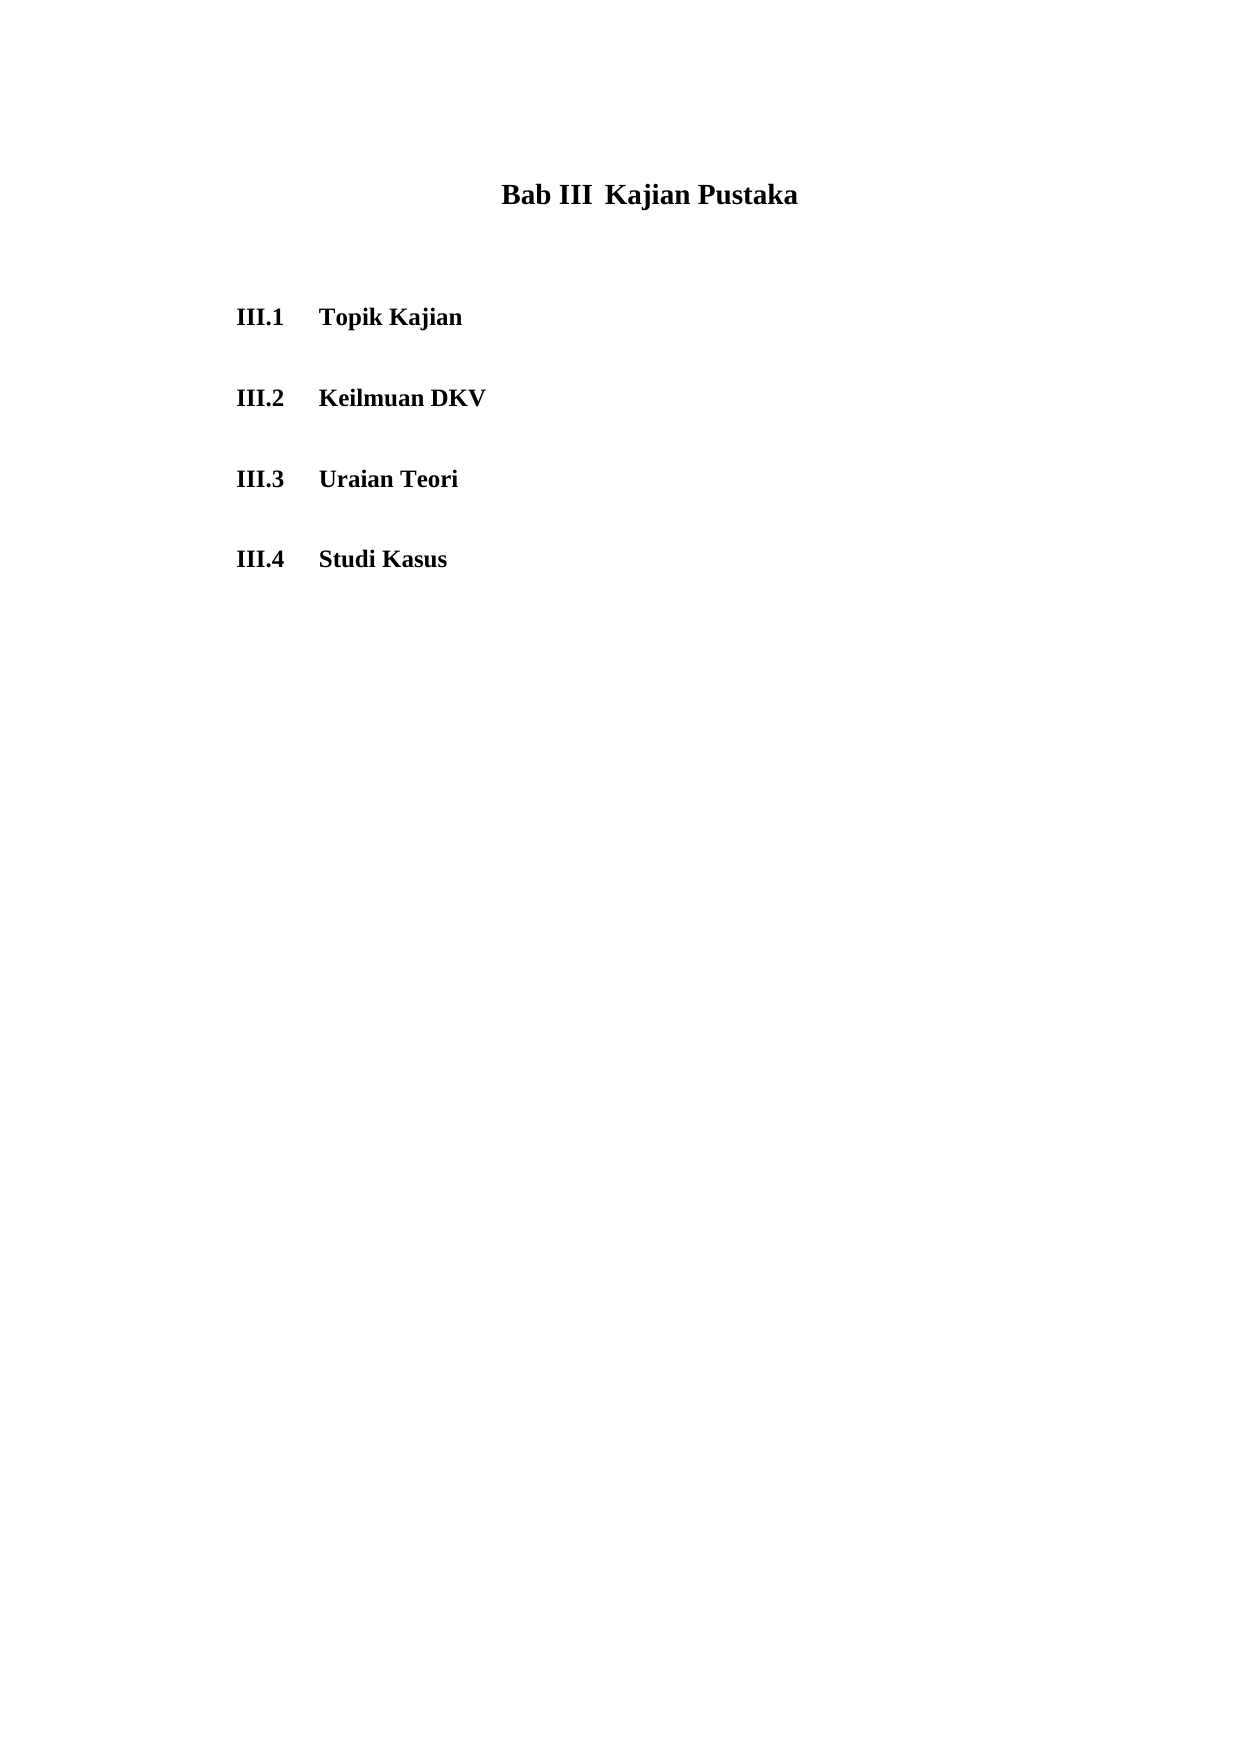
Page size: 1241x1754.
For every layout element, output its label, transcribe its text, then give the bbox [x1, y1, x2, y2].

subtitle Kajian Pustaka [236, 177, 1063, 211]
subtitle Keilmuan DKV [236, 383, 1063, 412]
subtitle Studi Kasus [236, 544, 1063, 573]
subtitle Uraian Teori [236, 464, 1063, 492]
subtitle Topik Kajian [236, 302, 1063, 331]
